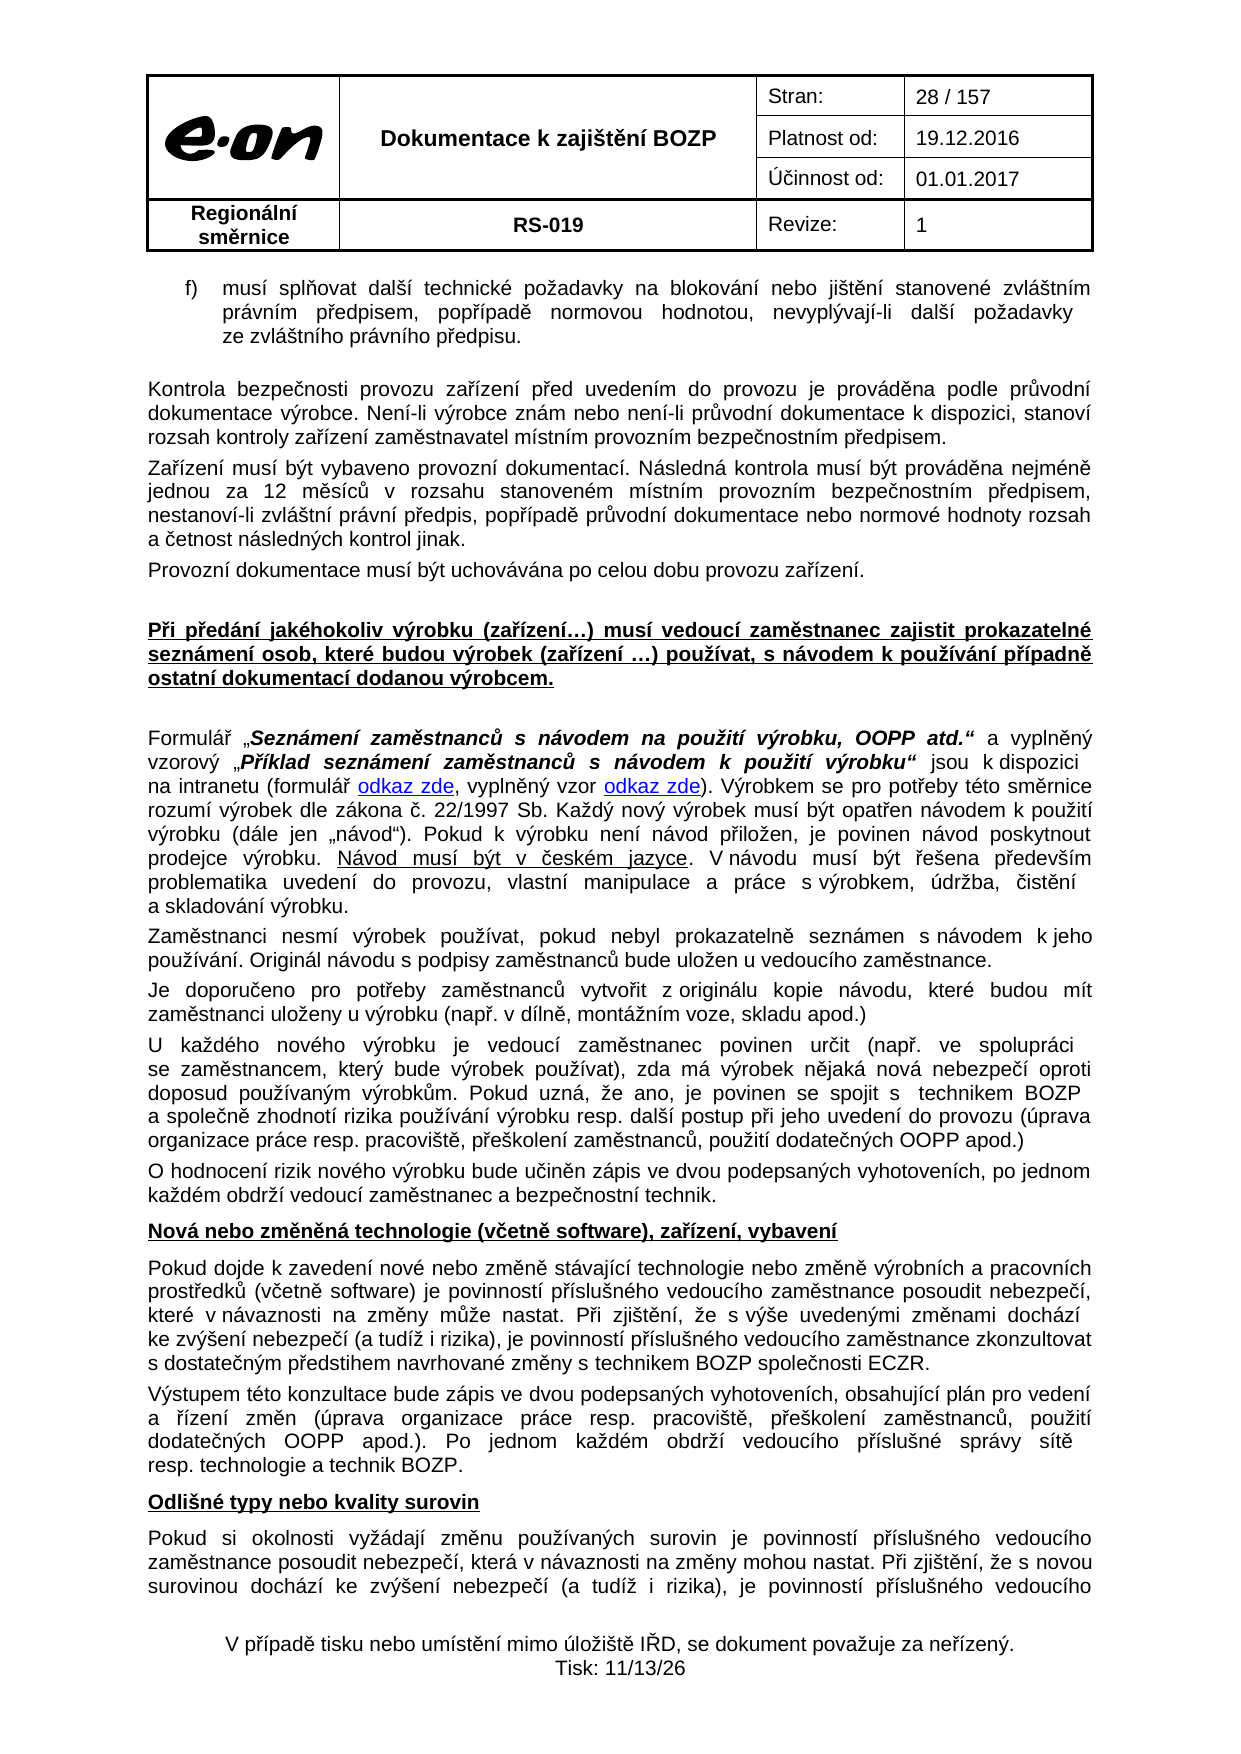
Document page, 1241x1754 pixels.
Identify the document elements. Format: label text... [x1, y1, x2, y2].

title Odlišné typy nebo kvality surovin [148, 1490, 1092, 1514]
text Zaměstnanci nesmí výrobek používat, pokud nebyl prokazatelně seznámen s návodem k jeho používání. Originál návodu s podpisy zaměstnanců bude uložen u vedoucího zaměstnance. [148, 924, 1092, 972]
text Při předání jakéhokoliv výrobku (zařízení…) musí vedoucí zaměstnanec zajistit prokazatelné seznámení osob, které budou výrobek (zařízení …) používat, s návodem k používání případně ostatní dokumentací dodanou výrobcem. [148, 640, 1092, 663]
list musí splňovat další technické požadavky na blokování nebo jištění stanovené zvláštním právním předpisem, popřípadě normovou hodnotou, nevyplývají-li další požadavky ze zvláštního právního předpisu. [185, 276, 1092, 348]
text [148, 1526, 1092, 1598]
title Nová nebo změněná technologie (včetně software), zařízení, vybavení [148, 1219, 1092, 1243]
text Je doporučeno pro potřeby zaměstnanců vytvořit z originálu kopie návodu, které budou mít zaměstnanci uloženy u výrobku (např. v dílně, montážním voze, skladu apod.) [148, 978, 1092, 1026]
text Provozní dokumentace musí být uchovávána po celou dobu provozu zařízení. [148, 557, 1092, 581]
text O hodnocení rizik nového výrobku bude učiněn zápis ve dvou podepsaných vyhotoveních, po jednom každém obdrží vedoucí zaměstnanec a bezpečnostní technik. [148, 1158, 1092, 1206]
text Při předání jakéhokoliv výrobku (zařízení…) musí vedoucí zaměstnanec zajistit prokazatelné seznámení osob, které budou výrobek (zařízení …) používat, s návodem k používání případně ostatní dokumentací dodanou výrobcem. [148, 618, 1092, 639]
text Zařízení musí být vybaveno provozní dokumentací. Následná kontrola musí být prováděna nejméně jednou za 12 měsíců v rozsahu stanoveném místním provozním bezpečnostním předpisem, nestanoví-li zvláštní právní předpis, popřípadě průvodní dokumentace nebo normové hodnoty rozsah a četnost následných kontrol jinak. [148, 455, 1092, 551]
text Formulář „Seznámení zaměstnanců s návodem na použití výrobku, OOPP atd.“ a vyplněný vzorový „Příklad seznámení zaměstnanců s návodem k použití výrobku“ jsou k dispozici na intranetu (formulář odkaz zde, vyplněný vzor odkaz zde). Výrobkem se pro potřeby této směrnice rozumí výrobek dle zákona č. 22/1997 Sb. Každý nový výrobek musí být opatřen návodem k použití výrobku (dále jen „návod“). Pokud k výrobku není návod přiložen, je povinen návod poskytnout prodejce výrobku. Návod musí být v českém jazyce. V návodu musí být řešena především problematika uvedení do provozu, vlastní manipulace a práce s výrobkem, údržba, čistění a skladování výrobku. [148, 726, 1092, 918]
text Pokud dojde k zavedení nové nebo změně stávající technologie nebo změně výrobních a pracovních prostředků (včetně software) je povinností příslušného vedoucího zaměstnance posoudit nebezpečí, které v návaznosti na změny může nastat. Při zjištění, že s výše uvedenými změnami dochází ke zvýšení nebezpečí (a tudíž i rizika), je povinností příslušného vedoucího zaměstnance zkonzultovat s dostatečným předstihem navrhované změny s technikem BOZP společnosti ECZR. [148, 1255, 1092, 1375]
text Výstupem této konzultace bude zápis ve dvou podepsaných vyhotoveních, obsahující plán pro vedení a řízení změn (úprava organizace práce resp. pracoviště, přeškolení zaměstnanců, použití dodatečných OOPP apod.). Po jednom každém obdrží vedoucího příslušné správy sítě resp. technologie a technik BOZP. [148, 1381, 1092, 1477]
text U každého nového výrobku je vedoucí zaměstnanec povinen určit (např. ve spolupráci se zaměstnancem, který bude výrobek používat), zda má výrobek nějaká nová nebezpečí oproti doposud používaným výrobkům. Pokud uzná, že ano, je povinen se spojit s technikem BOZP a společně zhodnotí rizika používání výrobku resp. další postup při jeho uvedení do provozu (úprava organizace práce resp. pracoviště, přeškolení zaměstnanců, použití dodatečných OOPP apod.) [148, 1032, 1092, 1152]
text Kontrola bezpečnosti provozu zařízení před uvedením do provozu je prováděna podle průvodní dokumentace výrobce. Není-li výrobce znám nebo není-li průvodní dokumentace k dispozici, stanoví rozsah kontroly zařízení zaměstnavatel místním provozním bezpečnostním předpisem. [148, 377, 1092, 449]
text Při předání jakéhokoliv výrobku (zařízení…) musí vedoucí zaměstnanec zajistit prokazatelné seznámení osob, které budou výrobek (zařízení …) používat, s návodem k používání případně ostatní dokumentací dodanou výrobcem. [148, 664, 1092, 690]
